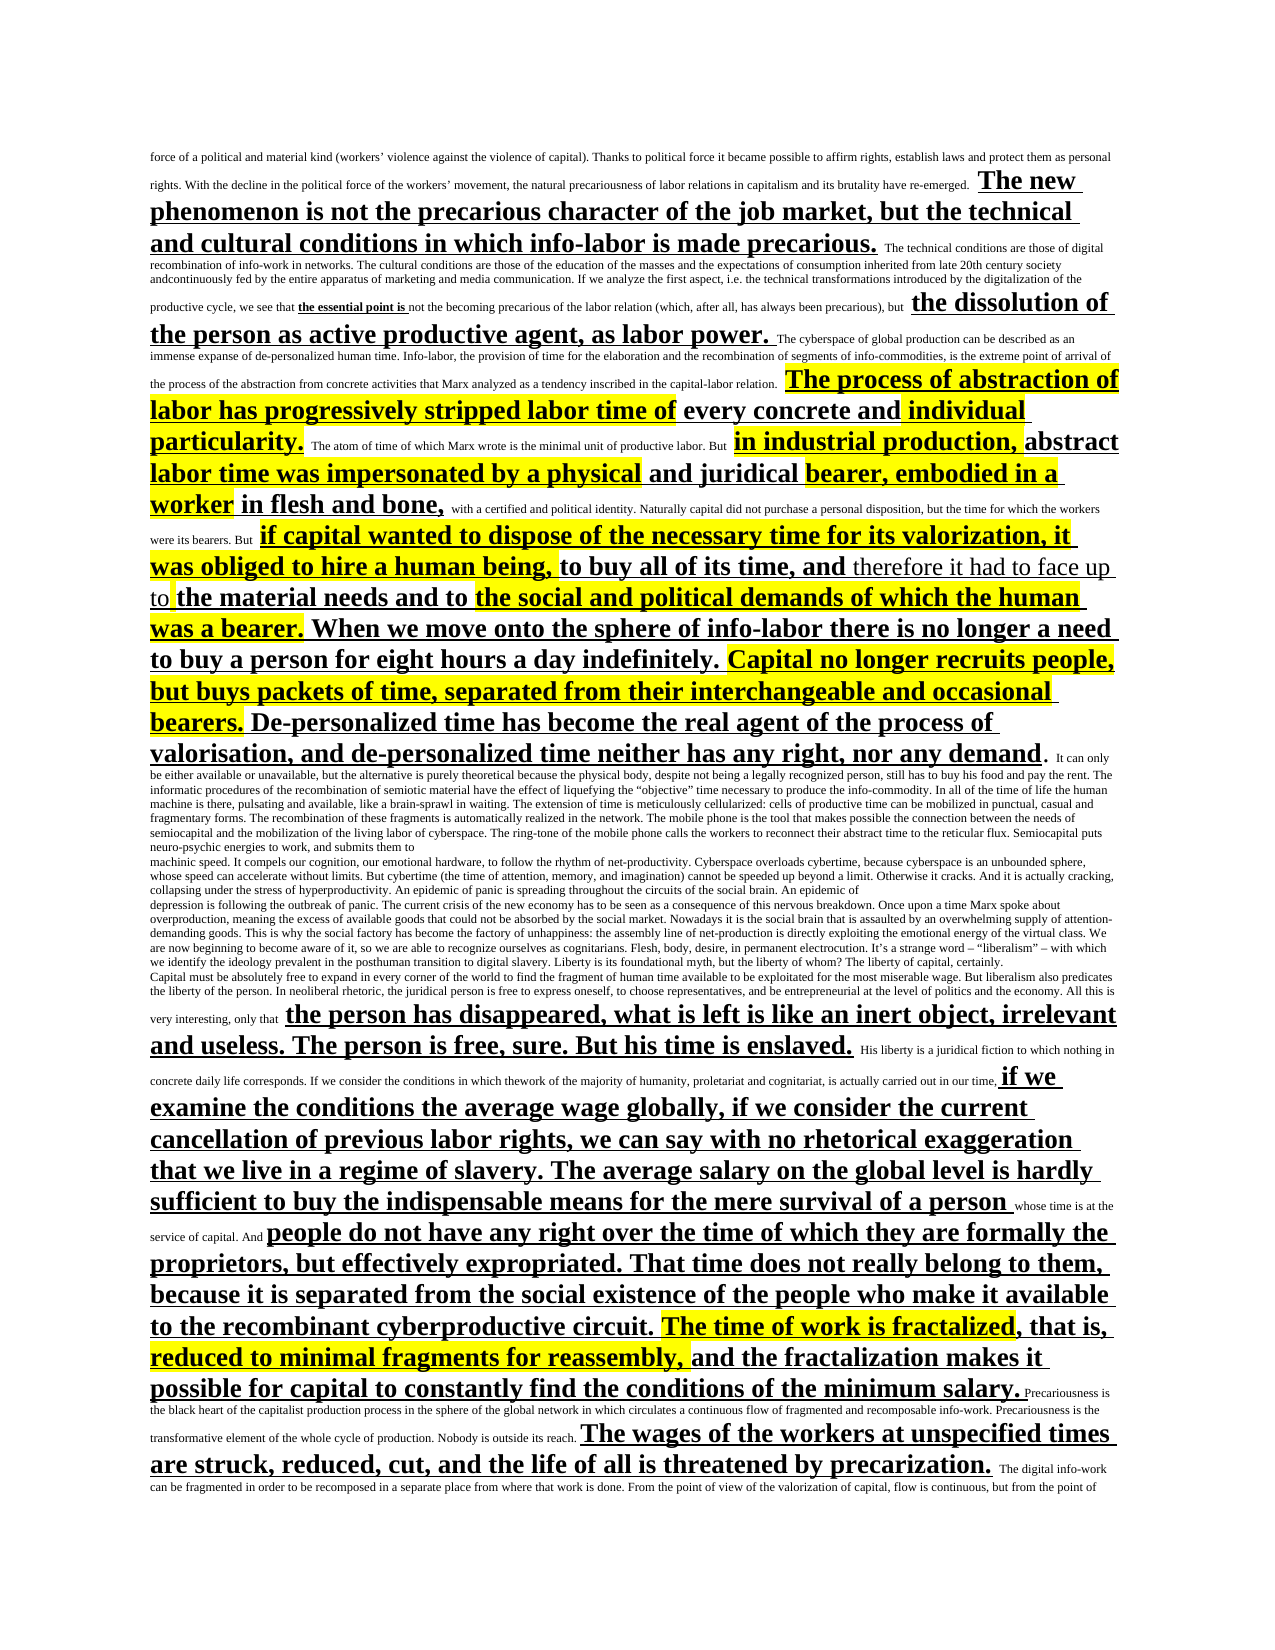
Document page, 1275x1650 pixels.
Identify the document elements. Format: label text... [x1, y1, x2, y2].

text depression is following the outbreak of panic. The current crisis of the new economy has to be seen as a consequence of this nervous breakdown. Once upon a time Marx spoke about overproduction, meaning the excess of available goods that could not be absorbed by the social market. Nowadays it is the social brain that is assaulted by an overwhelming supply of attention-demanding goods. This is why the social factory has become the factory of unhappiness: the assembly line of net-production is directly exploiting the emotional energy of the virtual class. We are now beginning to become aware of it, so we are able to recognize ourselves as cognitarians. Flesh, body, desire, in permanent electrocution. It’s a strange word – “liberalism” – with which we identify the ideology prevalent in the posthuman transition to digital slavery. Liberty is its foundational myth, but the liberty of whom? The liberty of capital, certainly. [150, 897, 1120, 969]
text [150, 150, 1120, 854]
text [150, 969, 1120, 1494]
text machinic speed. It compels our cognition, our emotional hardware, to follow the rhythm of net-productivity. Cyberspace overloads cybertime, because cyberspace is an unbounded sphere, whose speed can accelerate without limits. But cybertime (the time of attention, memory, and imagination) cannot be speeded up beyond a limit. Otherwise it cracks. And it is actually cracking, collapsing under the stress of hyperproductivity. An epidemic of panic is spreading throughout the circuits of the social brain. An epidemic of [150, 854, 1120, 897]
